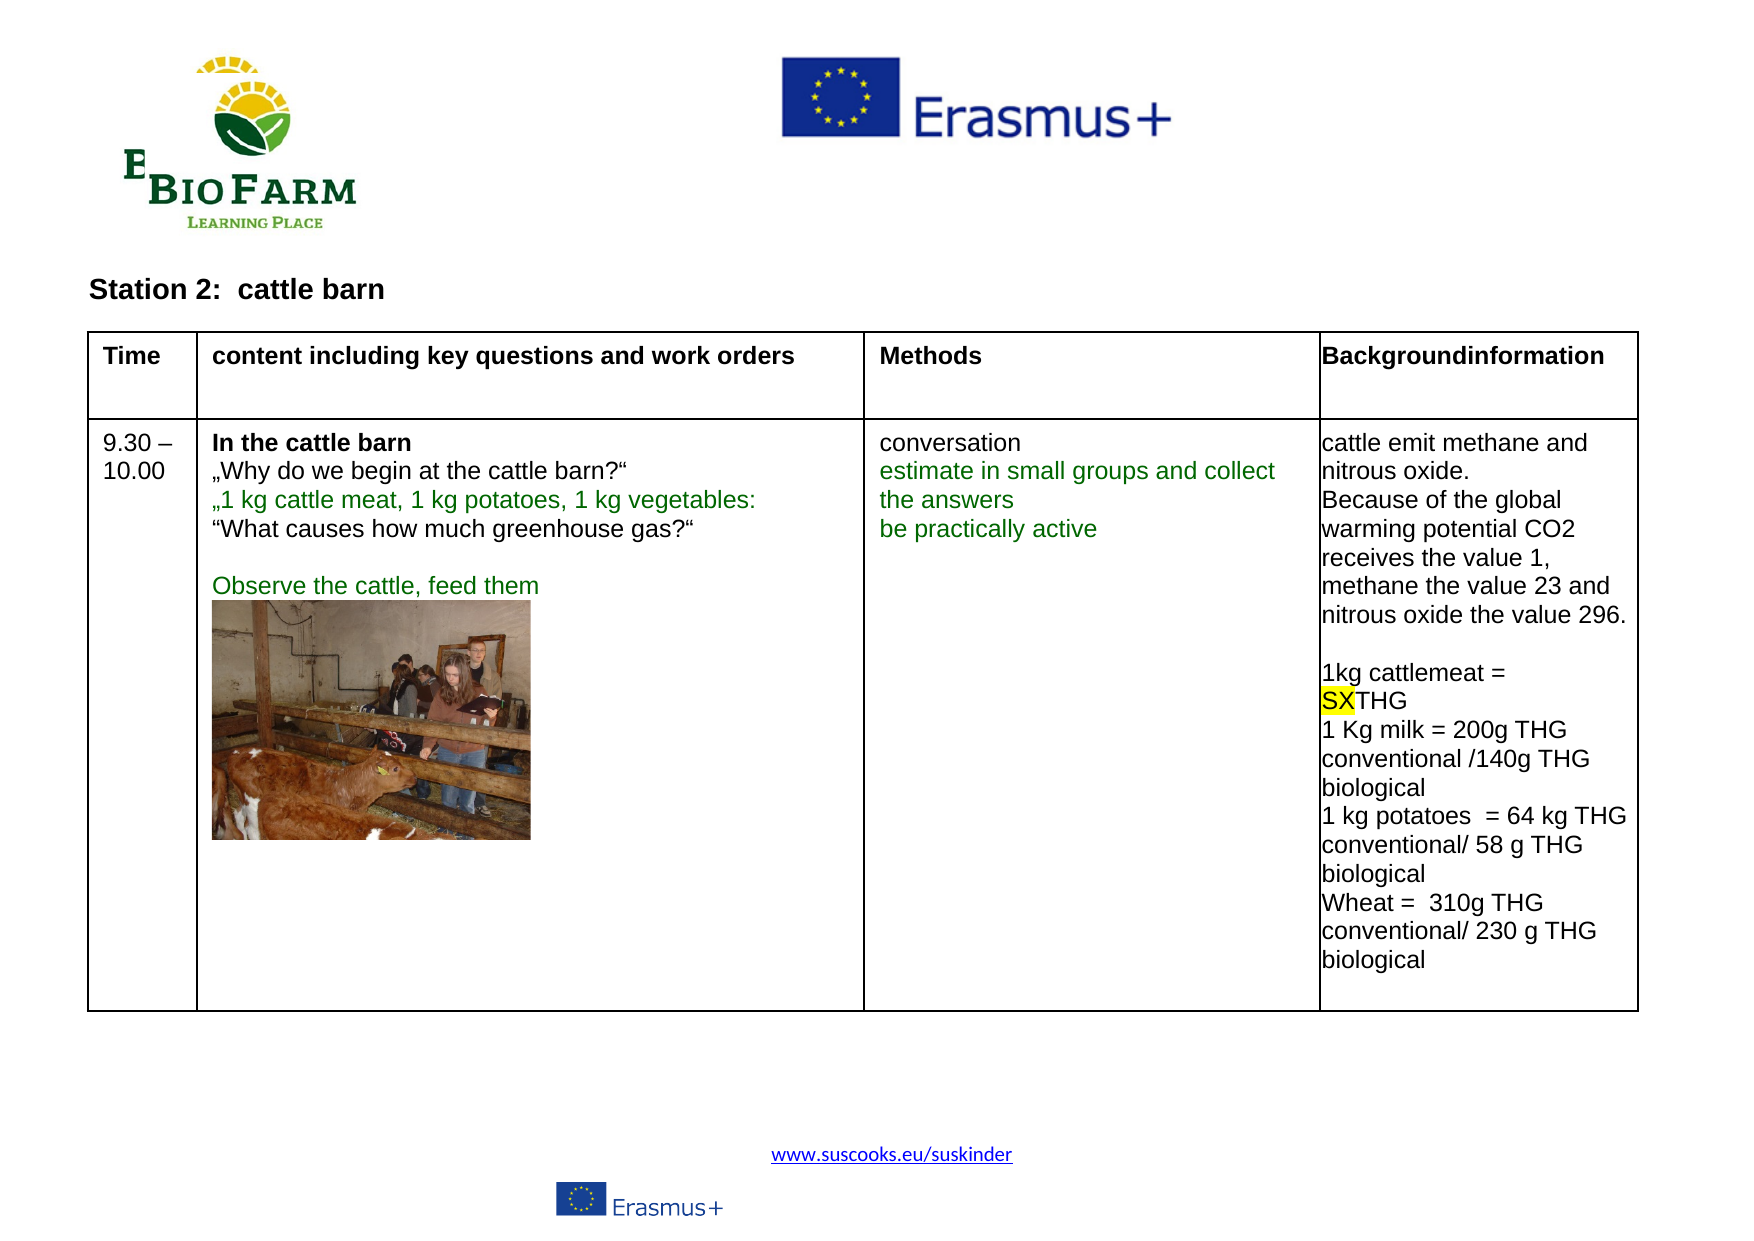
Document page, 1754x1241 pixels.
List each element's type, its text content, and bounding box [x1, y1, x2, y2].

table_header content including key questions and work orders [198, 333, 863, 418]
table_header Time [89, 333, 196, 418]
table_cell cattle emit methane and nitrous oxide. Because of the global warming potential CO2 receives the value 1, methane the value 23 and nitrous oxide the value 296. 1kg cattlemeat = SXTHG 1 Kg milk = 200g THG conventional /140g THG biological 1 kg potatoes = 64 kg THG conventional/ 58 g THG biological Wheat = 310g THG conventional/ 230 g THG biological [1321, 420, 1637, 1010]
table_cell 9.30 – 10.00 [89, 420, 196, 1010]
picture [556, 1182, 723, 1216]
picture [773, 46, 1177, 150]
text Station 2: cattle barn [89, 272, 1695, 305]
table_cell conversation estimate in small groups and collect the answers be practically active [865, 420, 1319, 1010]
table_header Backgroundinformation [1321, 333, 1637, 418]
table_header Methods [865, 333, 1319, 418]
picture [211, 600, 531, 840]
table_cell In the cattle barn „Why do we begin at the cattle barn?“ „1 kg cattle meat, 1 kg potatoes, 1 kg vegetables: “What causes how much greenhouse gas?“ Observe the cattle, feed them [198, 420, 863, 1010]
picture [118, 48, 365, 252]
